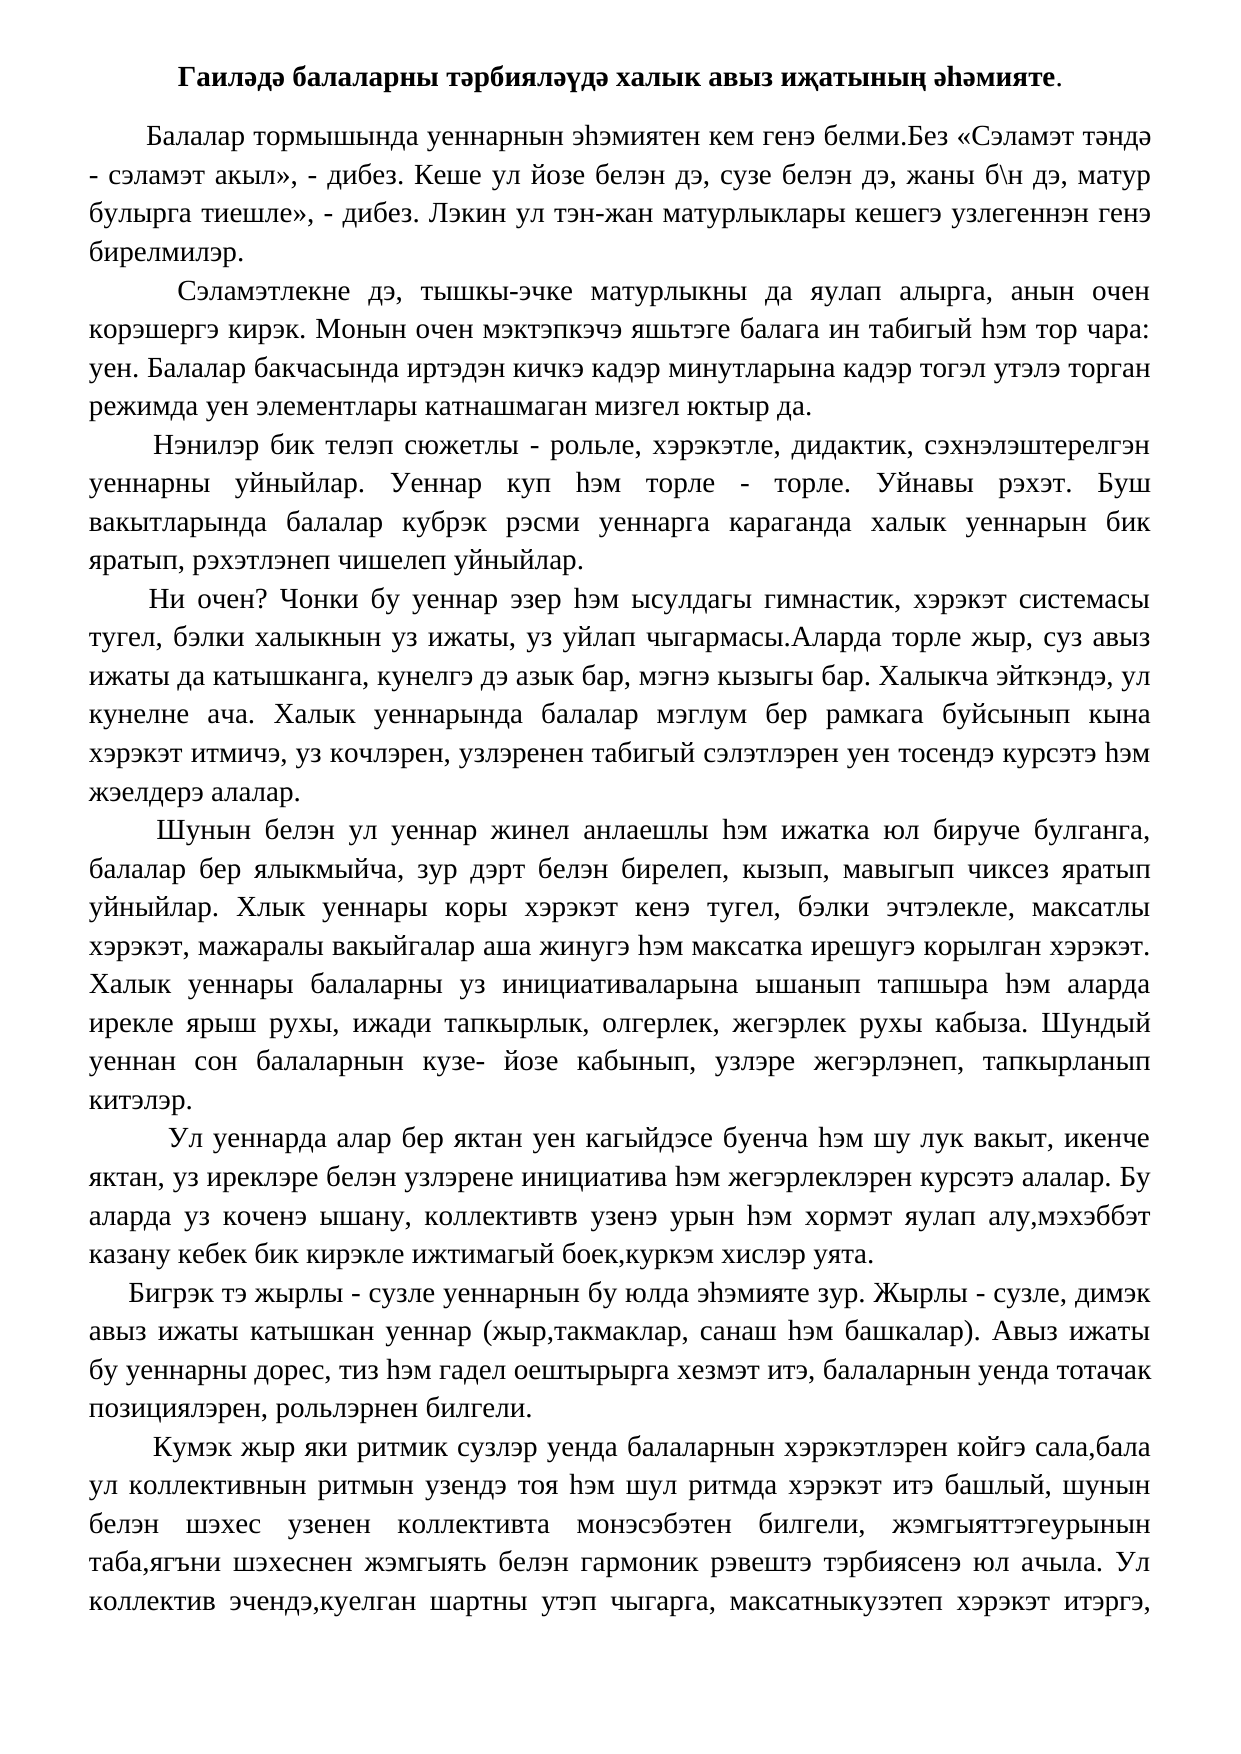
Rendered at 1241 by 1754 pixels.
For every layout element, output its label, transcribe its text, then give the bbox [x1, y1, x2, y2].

text Шунын белэн ул уеннар жинел анлаешлы hэм ижатка юл бируче булганга, балалар бер ялыкмыйча, зур дэрт белэн бирелеп, кызып, мавыгып чиксез яратып уйныйлар. Хлык уеннары коры хэрэкэт кенэ тугел, бэлки эчтэлекле, максатлы хэрэкэт, мажаралы вакыйгалар аша жинугэ hэм максатка ирешугэ корылган хэрэкэт. Халык уеннары балаларны уз инициативаларына ышанып тапшыра hэм аларда ирекле ярыш рухы, ижади тапкырлык, олгерлек, жегэрлек рухы кабыза. Шундый уеннан сон балаларнын кузе- йозе кабынып, узлэре жегэрлэнеп, тапкырланып китэлэр. [89, 812, 1152, 1116]
text Балалар тормышында уеннарнын эhэмиятен кем генэ белми.Без «Сэламэт тәндә - сэламэт акыл», - дибез. Кеше ул йозе белэн дэ, сузе белэн дэ, жаны б\н дэ, матур булырга тиешле», - дибез. Лэкин ул тэн-жан матурлыклары кешегэ узлегеннэн генэ бирелмилэр. [89, 118, 1152, 268]
text Бигрэк тэ жырлы - сузле уеннарнын бу юлда эhэмияте зур. Жырлы - сузле, димэк авыз ижаты катышкан уеннар (жыр,такмаклар, санаш hэм башкалар). Авыз ижаты бу уеннарны дорес, тиз hэм гадел оештырырга хезмэт итэ, балаларнын уенда тотачак позициялэрен, рольлэрнен билгели. [89, 1275, 1152, 1424]
text Ни очен? Чонки бу уеннар эзер hэм ысулдагы гимнастик, хэрэкэт системасы тугел, бэлки халыкнын уз ижаты, уз уйлап чыгармасы.Аларда торле жыр, суз авыз ижаты да катышканга, кунелгэ дэ азык бар, мэгнэ кызыгы бар. Халыкча эйткэндэ, ул кунелне ача. Халык уеннарында балалар мэглум бер рамкага буйсынып кына хэрэкэт итмичэ, уз кочлэрен, узлэренен табигый сэлэтлэрен уен тосендэ курсэтэ hэм жэелдерэ алалар. [89, 581, 1152, 807]
text Нэнилэр бик телэп сюжетлы - рольле, хэрэкэтле, дидактик, сэхнэлэштерелгэн уеннарны уйныйлар. Уеннар куп hэм торле - торле. Уйнавы рэхэт. Буш вакытларында балалар кубрэк рэсми уеннарга караганда халык уеннарын бик яратып, рэхэтлэнеп чишелеп уйныйлар. [89, 427, 1152, 576]
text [89, 1429, 1152, 1617]
text Сэламэтлекне дэ, тышкы-эчке матурлыкны да яулап алырга, анын очен корэшергэ кирэк. Монын очен мэктэпкэчэ яшьтэге балага ин табигый hэм тор чара: уен. Балалар бакчасында иртэдэн кичкэ кадэр минутларына кадэр тогэл утэлэ торган режимда уен элементлары катнашмаган мизгел юктыр да. [89, 273, 1152, 422]
text Ул уеннарда алар бер яктан уен кагыйдэсе буенча hэм шу лук вакыт, икенче яктан, уз иреклэре белэн узлэрене инициатива hэм жегэрлеклэрен курсэтэ алалар. Бу аларда уз коченэ ышану, коллективтв узенэ урын hэм хормэт яулап алу,мэхэббэт казану кебек бик кирэкле ижтимагый боек,куркэм хислэр уята. [89, 1121, 1152, 1270]
text Гаиләдә балаларны тәрбияләүдә халык авыз иҗатының әhәмияте. [89, 59, 1152, 93]
